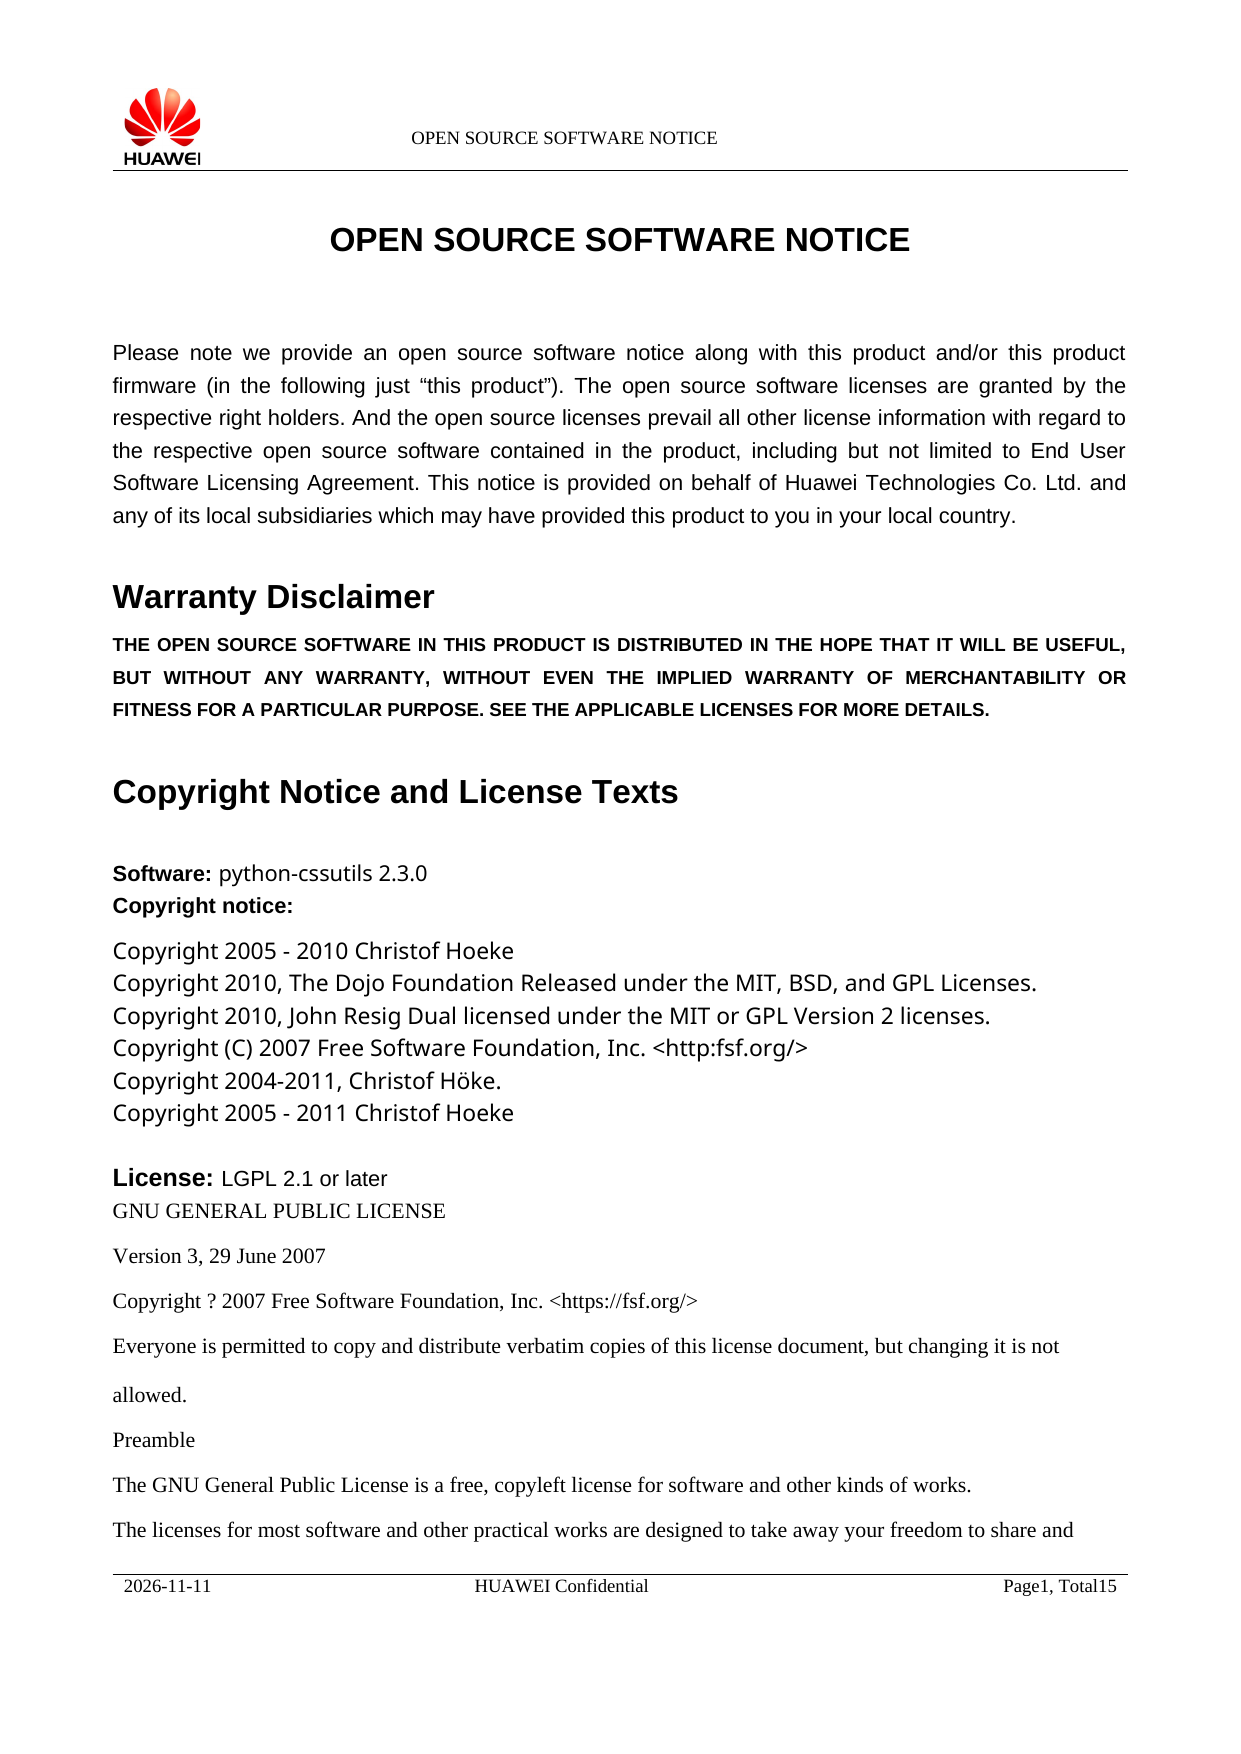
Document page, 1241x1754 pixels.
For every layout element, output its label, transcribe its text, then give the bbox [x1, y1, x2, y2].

text The open source software in this product is distributed in the hope that it will be useful, but WITHOUT ANY WARRANTY, without even the implied warranty of MERCHANTABILITY or FITNESS FOR A PARTICULAR PURPOSE. See the applicable licenses for more details. [112, 629, 1128, 726]
text Copyright Notice and License Texts [112, 759, 1128, 824]
text OPEN SOURCE SOFTWARE NOTICE [112, 206, 1128, 271]
text Please note we provide an open source software notice along with this product and/or this product firmware (in the following just “this product”). The open source software licenses are granted by the respective right holders. And the open source licenses prevail all other license information with regard to the respective open source software contained in the product, including but not limited to End User Software Licensing Agreement. This notice is provided on behalf of Huawei Technologies Co. Ltd. and any of its local subsidiaries which may have provided this product to you in your local country. [112, 336, 1128, 531]
text Copyright notice: [112, 889, 1128, 921]
text Copyright ? 2007 Free Software Foundation, Inc. <https://fsf.org/> [112, 1284, 1128, 1317]
text Everyone is permitted to copy and distribute verbatim copies of this license document, but changing it is not allowed. [112, 1329, 1128, 1411]
picture [124, 88, 201, 165]
text License: LGPL 2.1 or later [112, 1161, 1128, 1194]
title Software: python-cssutils 2.3.0 [112, 856, 1128, 889]
text Version 3, 29 June 2007 [112, 1239, 1128, 1272]
text The GNU General Public License is a free, copyleft license for software and other kinds of works. [112, 1468, 1128, 1501]
text Warranty Disclaimer [112, 564, 1128, 629]
text GNU GENERAL PUBLIC LICENSE [112, 1194, 1128, 1226]
text Copyright 2005 - 2010 Christof Hoeke Copyright 2010, The Dojo Foundation Released under the MIT, BSD, and GPL Licenses. Copyright 2010, John Resig Dual licensed under the MIT or GPL Version 2 licenses. Copyright (C) 2007 Free Software Foundation, Inc. <http:fsf.org/> Copyright 2004-2011, Christof Höke. Copyright 2005 - 2011 Christof Hoeke [112, 934, 1128, 1161]
text Preamble [112, 1423, 1128, 1456]
